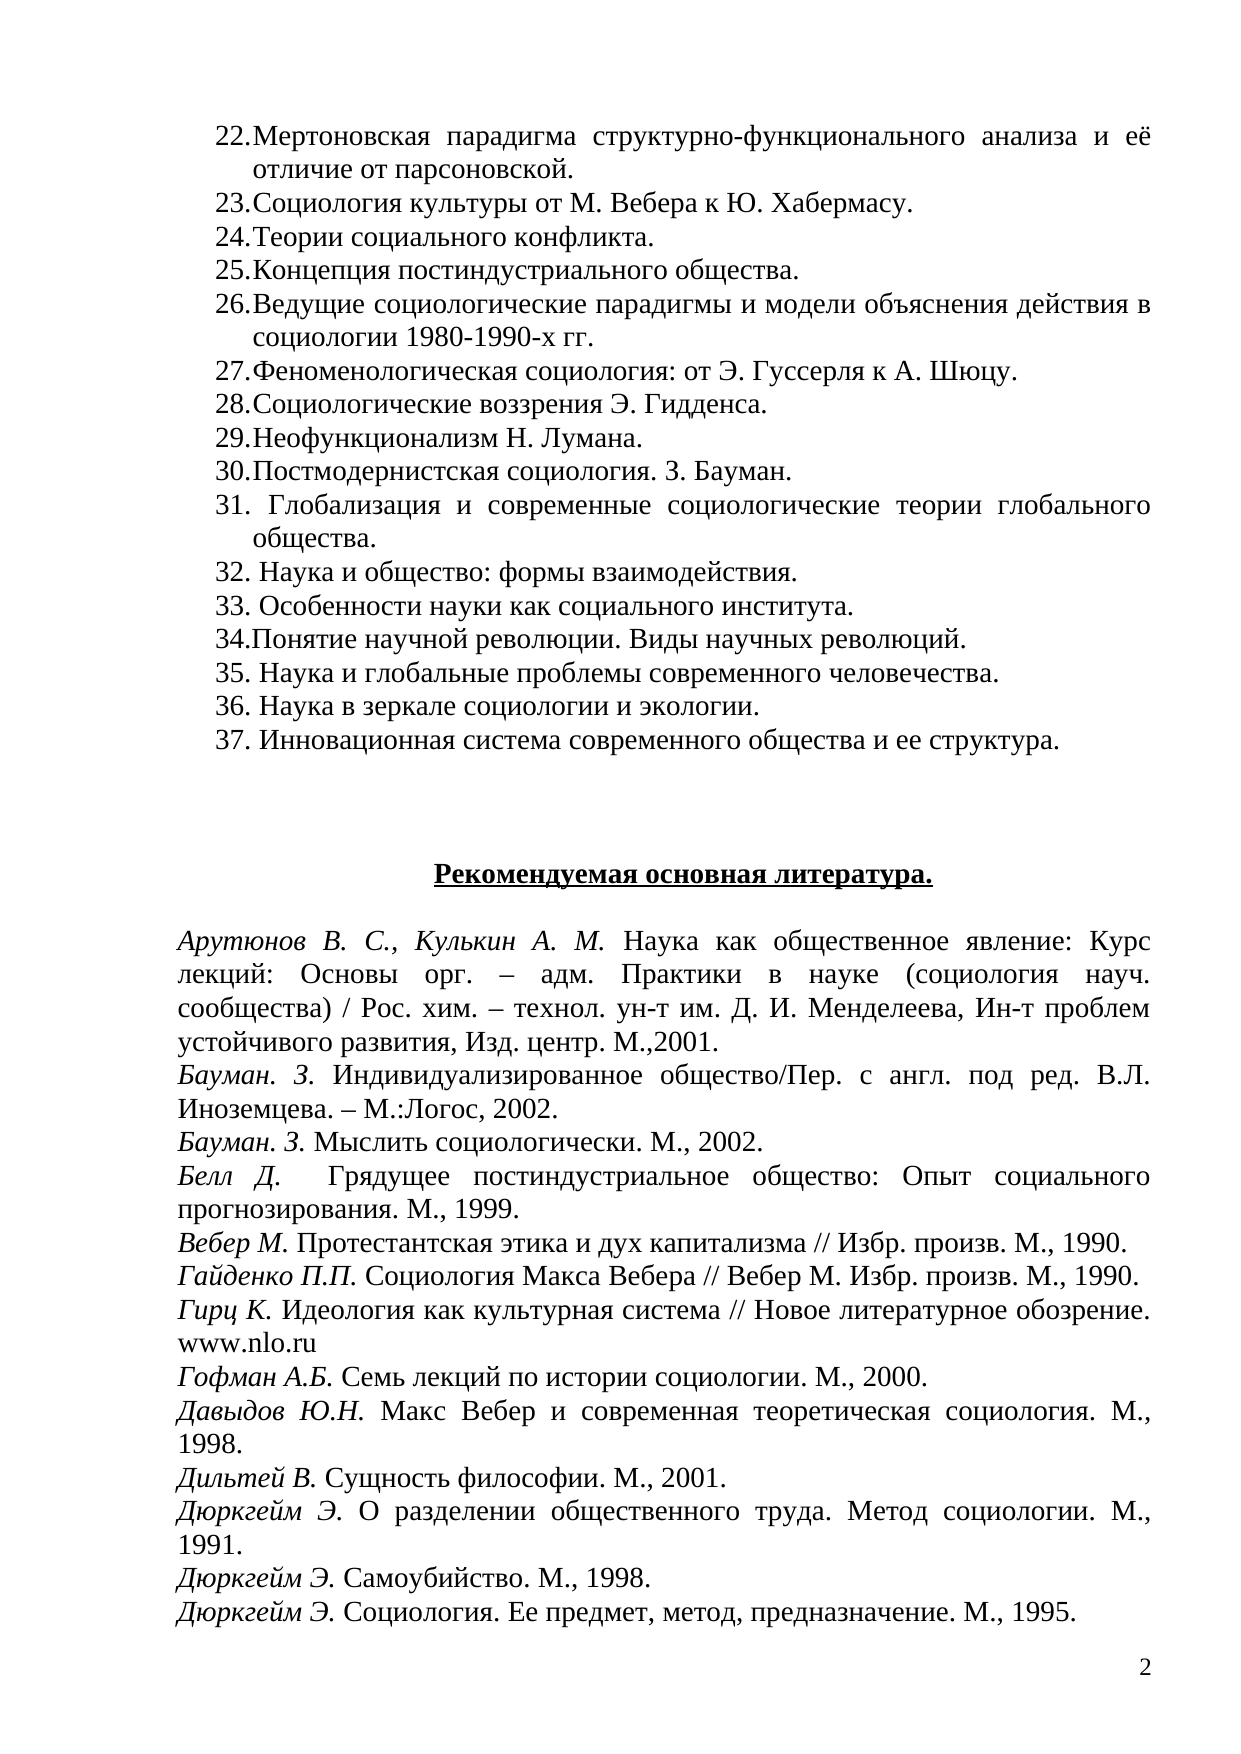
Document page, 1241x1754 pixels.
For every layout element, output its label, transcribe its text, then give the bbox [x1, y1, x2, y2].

list Феноменологическая социология: от Э. Гуссерля к А. Шюцу. [215, 353, 1152, 386]
list Ведущие социологические парадигмы и модели объяснения действия в социологии 1980-1990-х гг. [215, 286, 1152, 353]
list Мертоновская парадигма структурно-функционального анализа и её отличие от парсоновской. [215, 118, 1152, 185]
text Дюркгейм Э. О разделении общественного труда. Метод социологии. М., 1991. [177, 1493, 1152, 1560]
text 34.Понятие научной революции. Виды научных революций. [215, 621, 1152, 655]
list Концепция постиндустриального общества. [215, 252, 1152, 286]
list Глобализация и современные социологические теории глобального общества. [215, 487, 1152, 554]
list Неофункционализм Н. Лумана. [215, 420, 1152, 453]
text Рекомендуемая основная литература. [215, 856, 1152, 889]
text 35. Наука и глобальные проблемы современного человечества. [215, 655, 1152, 688]
text Давыдов Ю.Н. Макс Вебер и современная теоретическая социология. М., 1998. [177, 1393, 1152, 1460]
text Бауман. З. Индивидуализированное общество/Пер. с англ. под ред. В.Л. Иноземцева. – М.:Логос, 2002. [177, 1057, 1152, 1124]
text 37. Инновационная система современного общества и ее структура. [215, 722, 1152, 755]
text Арутюнов В. С., Кулькин А. М. Наука как общественное явление: Курс лекций: Основы орг. – адм. Практики в науке (социология науч. сообщества) / Рос. хим. – технол. ун-т им. Д. И. Менделеева, Ин-т проблем устойчивого развития, Изд. центр. М.,2001. [177, 923, 1152, 1057]
text Дюркгейм Э. Социология. Ее предмет, метод, предназначение. М., 1995. [177, 1594, 1152, 1627]
text Гофман А.Б. Семь лекций по истории социологии. М., 2000. [177, 1359, 1152, 1393]
text 32. Наука и общество: формы взаимодействия. [215, 554, 1152, 588]
text Дюркгейм Э. Самоубийство. М., 1998. [177, 1560, 1152, 1594]
text Гайденко П.П. Социология Макса Вебера // Вебер М. Избр. произв. М., 1990. [177, 1258, 1152, 1292]
text 36. Наука в зеркале социологии и экологии. [215, 688, 1152, 722]
text Белл Д. Грядущее постиндустриальное общество: Опыт социального прогнозирования. М., 1999. [177, 1158, 1152, 1225]
list Постмодернистская социология. З. Бауман. [215, 453, 1152, 487]
text Гирц К. Идеология как культурная система // Новое литературное обозрение. www.nlo.ru [177, 1292, 1152, 1359]
list Социология культуры от М. Вебера к Ю. Хабермасу. [215, 185, 1152, 219]
text Дильтей В. Сущность философии. М., 2001. [177, 1460, 1152, 1493]
list Социологические воззрения Э. Гидденса. [215, 386, 1152, 420]
text 33. Особенности науки как социального института. [215, 588, 1152, 621]
text Вебер М. Протестантская этика и дух капитализма // Избр. произв. М., 1990. [177, 1225, 1152, 1258]
list Теории социального конфликта. [215, 219, 1152, 252]
text Бауман. З. Мыслить социологически. М., 2002. [177, 1124, 1152, 1158]
